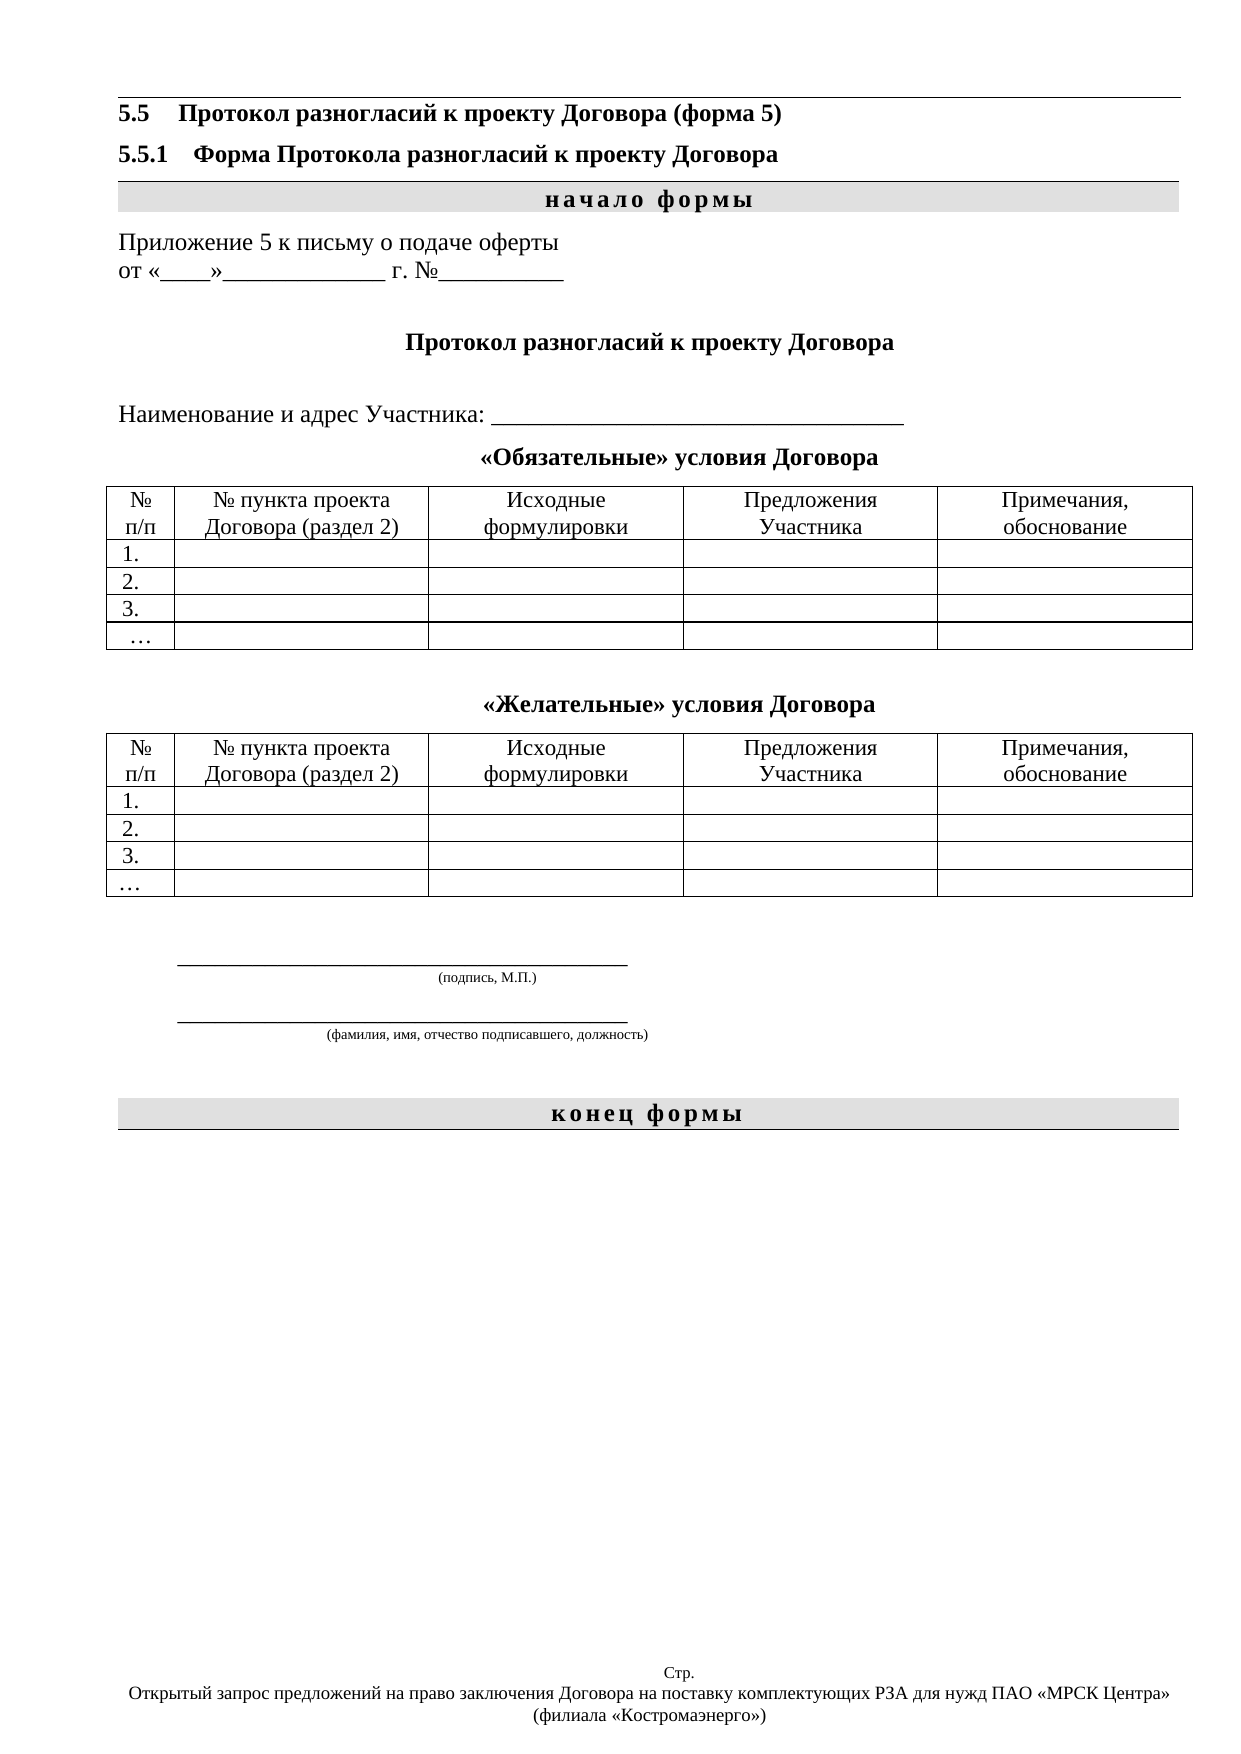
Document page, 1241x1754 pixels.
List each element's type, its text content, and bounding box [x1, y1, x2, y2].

table_cell [107, 815, 174, 841]
table_cell [429, 540, 683, 567]
table_header № пункта проекта Договора (раздел 2) [175, 487, 428, 539]
table_cell [107, 540, 174, 567]
table_cell [938, 787, 1192, 814]
text (подпись, М.П.) [118, 969, 797, 997]
text конец формы [118, 1098, 1179, 1129]
text ____________________________________ [118, 940, 1181, 969]
table_cell [107, 787, 174, 814]
table_cell [175, 870, 428, 896]
table_cell [938, 870, 1192, 896]
table_cell [429, 623, 683, 649]
table_header Примечания, обоснование [938, 734, 1192, 786]
table_cell [175, 787, 428, 814]
subtitle Форма Протокола разногласий к проекту Договора [118, 139, 1181, 168]
table_cell [175, 842, 428, 868]
table_cell [938, 842, 1192, 868]
table_header № п/п [107, 487, 174, 539]
table_cell [684, 787, 937, 814]
table_cell [429, 842, 683, 868]
table_cell [107, 568, 174, 594]
table_cell [684, 842, 937, 868]
text Приложение 5 к письму о подаче оферты от «____»_____________ г. №__________ [118, 227, 1181, 284]
table_cell [684, 568, 937, 594]
table_header № пункта проекта Договора (раздел 2) [175, 734, 428, 786]
table_header Предложения Участника [684, 734, 937, 786]
table_cell [938, 568, 1192, 594]
text Протокол разногласий к проекту Договора [118, 327, 1181, 356]
table_cell [938, 815, 1192, 841]
text «Обязательные» условия Договора [118, 442, 1181, 471]
table_header Предложения Участника [684, 487, 937, 539]
table_cell [429, 815, 683, 841]
table_cell [938, 623, 1192, 649]
table_cell [175, 595, 428, 621]
table_cell [684, 595, 937, 621]
table_cell … [107, 870, 174, 896]
table_cell [429, 870, 683, 896]
table_cell [107, 595, 174, 621]
table_cell [175, 540, 428, 567]
table_header Исходные формулировки [429, 734, 683, 786]
text «Желательные» условия Договора [118, 689, 1181, 718]
table_cell [429, 595, 683, 621]
subtitle Протокол разногласий к проекту Договора (форма 5) [118, 98, 1181, 127]
table_cell [938, 540, 1192, 567]
text начало формы [118, 182, 1179, 212]
table_cell [429, 568, 683, 594]
table_cell [684, 540, 937, 567]
table_cell [175, 568, 428, 594]
table_cell [107, 842, 174, 868]
table_cell [684, 815, 937, 841]
table_header № п/п [107, 734, 174, 786]
table_header Исходные формулировки [429, 487, 683, 539]
table_header Примечания, обоснование [938, 487, 1192, 539]
table_cell [684, 870, 937, 896]
table_cell [175, 815, 428, 841]
text ____________________________________ [118, 997, 1181, 1026]
table_cell [938, 595, 1192, 621]
table_cell [684, 623, 937, 649]
table_cell … [107, 623, 174, 649]
table_cell [175, 623, 428, 649]
text (фамилия, имя, отчество подписавшего, должность) [118, 1026, 797, 1055]
text Наименование и адрес Участника: _________________________________ [118, 399, 1181, 428]
table_cell [429, 787, 683, 814]
